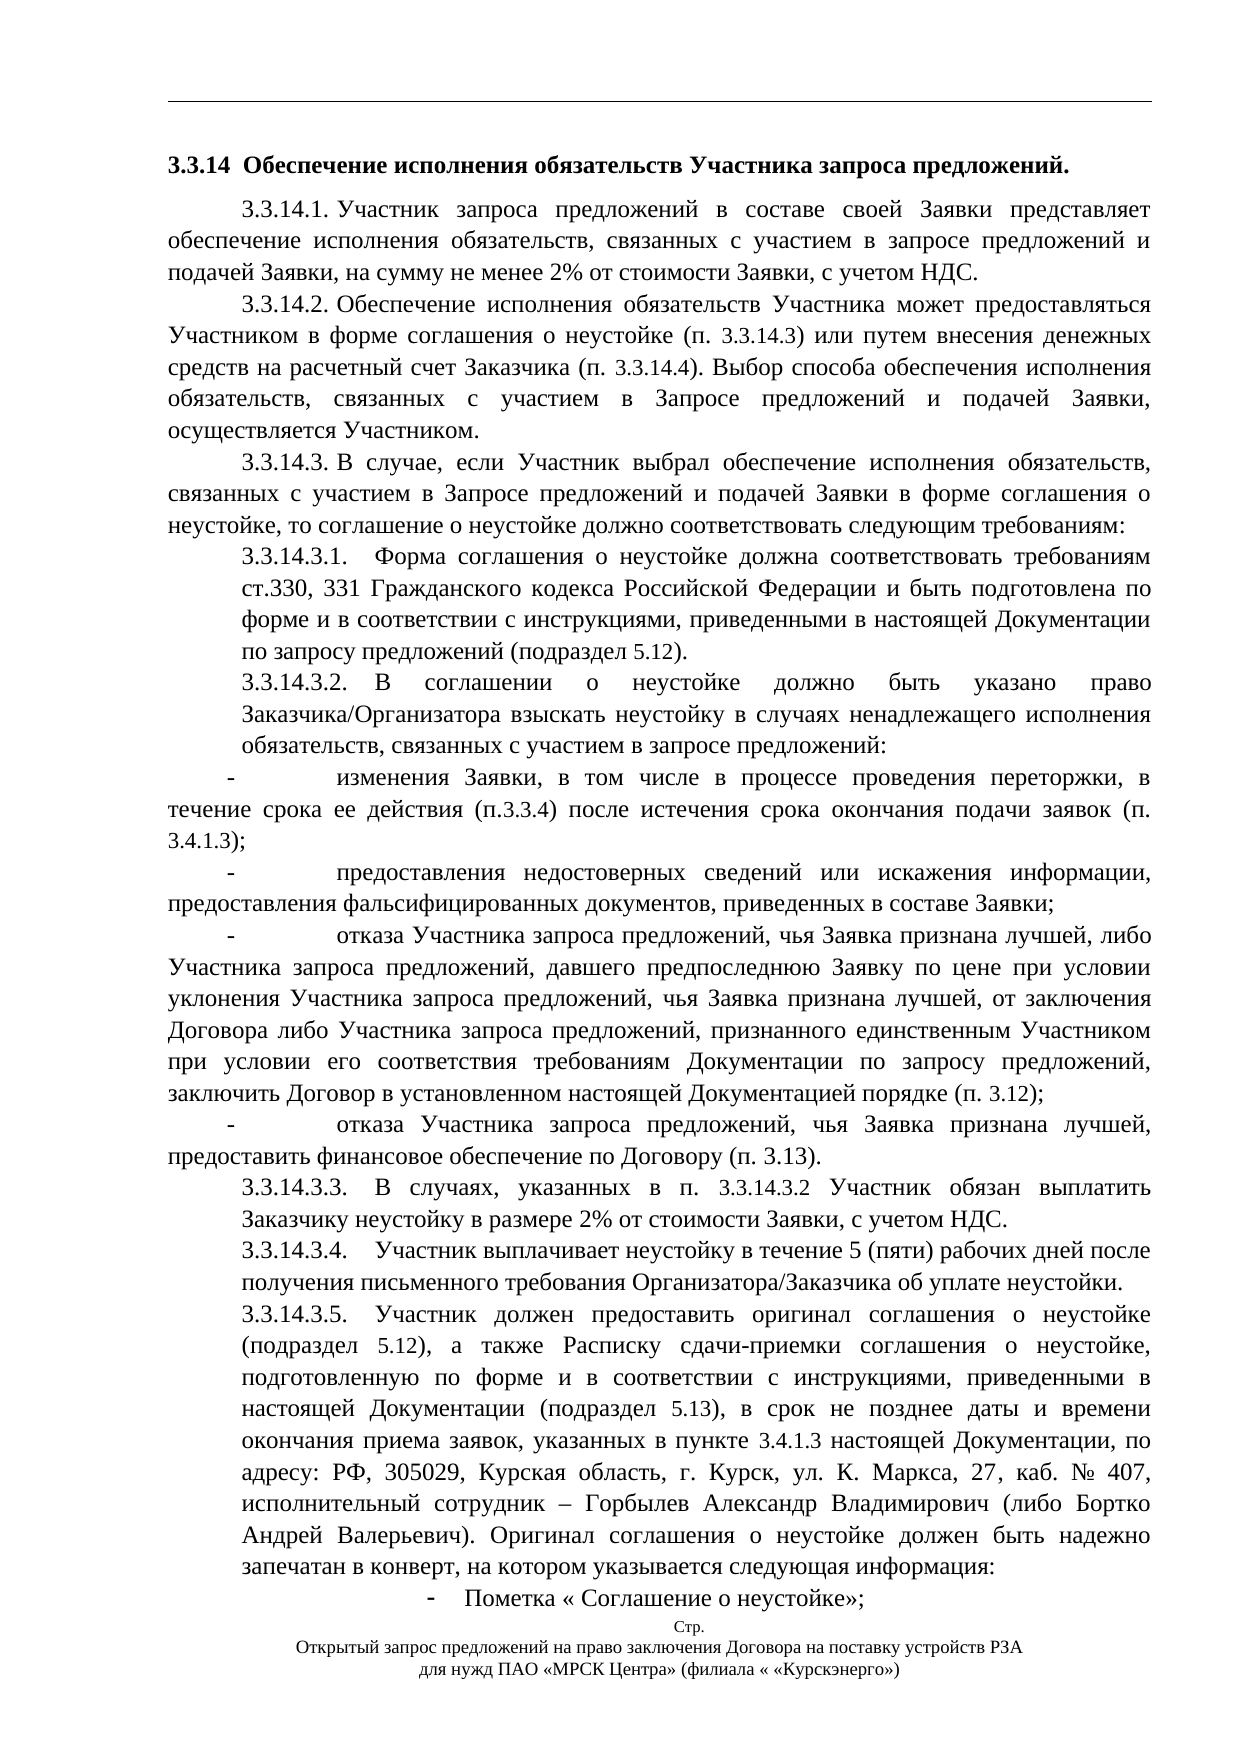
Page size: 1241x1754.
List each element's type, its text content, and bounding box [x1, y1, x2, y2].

list Пометка « Соглашение о неустойке»; [427, 1583, 1152, 1612]
subtitle Обеспечение исполнения обязательств Участника запроса предложений. [168, 150, 1152, 179]
list отказа Участника запроса предложений, чья Заявка признана лучшей, предоставить финансовое обеспечение по Договору (п. 3.13). [168, 1109, 1152, 1170]
list Участник запроса предложений в составе своей Заявки представляет обеспечение исполнения обязательств, связанных с участием в запросе предложений и подачей Заявки, на сумму не менее 2% от стоимости Заявки, с учетом НДС. [168, 194, 1152, 286]
list Участник выплачивает неустойку в течение 5 (пяти) рабочих дней после получения письменного требования Организатора/Заказчика об уплате неустойки. [241, 1236, 1152, 1296]
list предоставления недостоверных сведений или искажения информации, предоставления фальсифицированных документов, приведенных в составе Заявки; [168, 857, 1152, 917]
list Участник должен предоставить оригинал соглашения о неустойке (подраздел 5.12), а также Расписку сдачи-приемки соглашения о неустойке, подготовленную по форме и в соответствии с инструкциями, приведенными в настоящей Документации (подраздел 5.13), в срок не позднее даты и времени окончания приема заявок, указанных в пункте 3.4.1.3 настоящей Документации, по адресу: РФ, 305029, Курская область, г. Курск, ул. К. Маркса, 27, каб. № 407, исполнительный сотрудник – Горбылев Александр Владимирович (либо Бортко Андрей Валерьевич). Оригинал соглашения о неустойке должен быть надежно запечатан в конверт, на котором указывается следующая информация: [241, 1299, 1152, 1580]
list В случаях, указанных в п. 3.3.14.3.2 Участник обязан выплатить Заказчику неустойку в размере 2% от стоимости Заявки, с учетом НДС. [241, 1172, 1152, 1233]
list изменения Заявки, в том числе в процессе проведения переторжки, в течение срока ее действия (п.3.3.4) после истечения срока окончания подачи заявок (п. 3.4.1.3); [168, 762, 1152, 854]
list В соглашении о неустойке должно быть указано право Заказчика/Организатора взыскать неустойку в случаях ненадлежащего исполнения обязательств, связанных с участием в запросе предложений: [241, 667, 1152, 759]
list Обеспечение исполнения обязательств Участника может предоставляться Участником в форме соглашения о неустойке (п. 3.3.14.3) или путем внесения денежных средств на расчетный счет Заказчика (п. 3.3.14.4). Выбор способа обеспечения исполнения обязательств, связанных с участием в Запросе предложений и подачей Заявки, осуществляется Участником. [168, 289, 1152, 444]
list Форма соглашения о неустойке должна соответствовать требованиям ст.330, 331 Гражданского кодекса Российской Федерации и быть подготовлена по форме и в соответствии с инструкциями, приведенными в настоящей Документации по запросу предложений (подраздел 5.12). [241, 541, 1152, 665]
list отказа Участника запроса предложений, чья Заявка признана лучшей, либо Участника запроса предложений, давшего предпоследнюю Заявку по цене при условии уклонения Участника запроса предложений, чья Заявка признана лучшей, от заключения Договора либо Участника запроса предложений, признанного единственным Участником при условии его соответствия требованиям Документации по запросу предложений, заключить Договор в установленном настоящей Документацией порядке (п. 3.12); [168, 920, 1152, 1107]
list В случае, если Участник выбрал обеспечение исполнения обязательств, связанных с участием в Запросе предложений и подачей Заявки в форме соглашения о неустойке, то соглашение о неустойке должно соответствовать следующим требованиям: [168, 447, 1152, 538]
